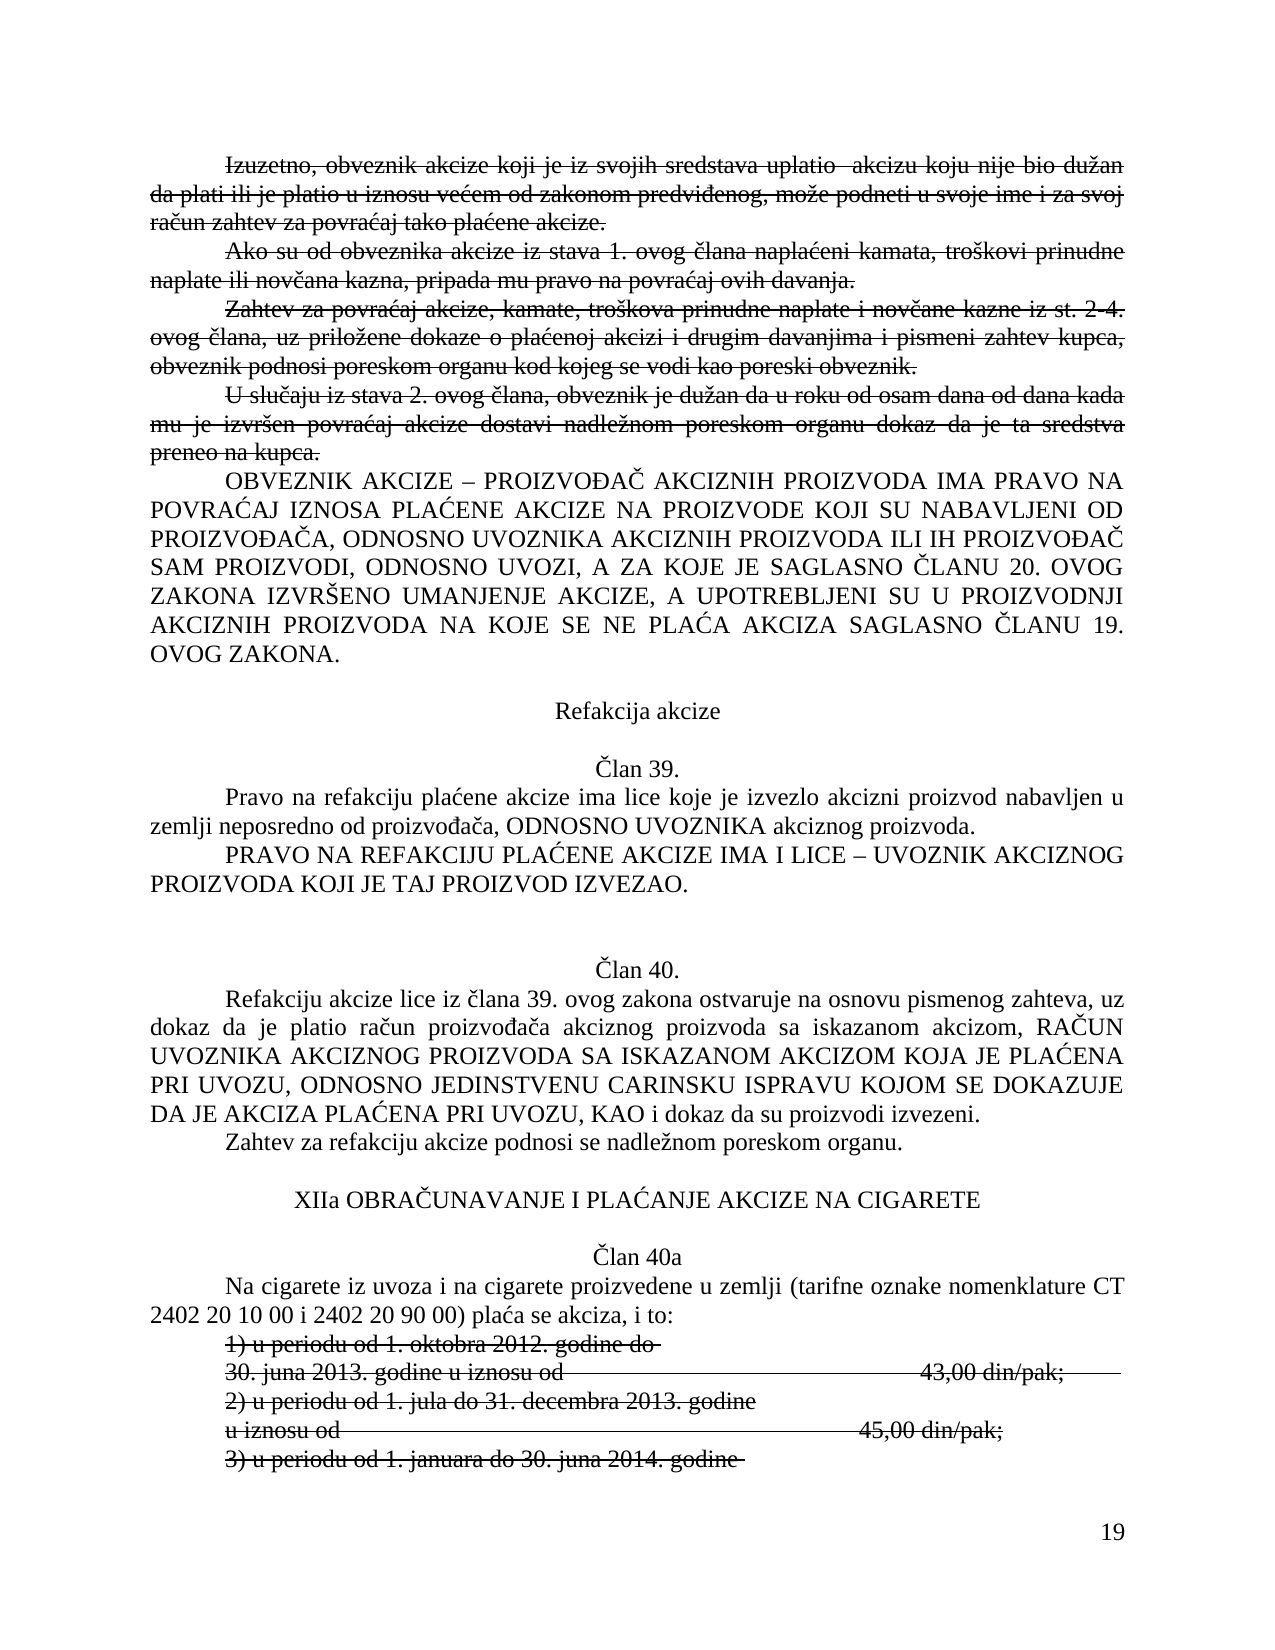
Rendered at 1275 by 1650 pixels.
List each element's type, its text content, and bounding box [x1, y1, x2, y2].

text 2) u periodu od 1. jula do 31. decembra 2013. godine [150, 1386, 1125, 1415]
text Član 39. [150, 754, 1125, 782]
text XIIa OBRAČUNAVANJE I PLAĆANJE AKCIZE NA CIGARETE [150, 1185, 1125, 1214]
text 3) u periodu od 1. januara do 30. juna 2014. godine [150, 1444, 1125, 1472]
text 1) u periodu od 1. oktobra 2012. godine do [150, 1329, 1125, 1357]
text Član 40. [150, 955, 1125, 984]
text Član 40a [150, 1242, 1125, 1271]
text Pravo na refakciju plaćene akcize ima lice koje je izvezlo akcizni proizvod nabavljen u zemlji neposredno od proizvođača, ODNOSNO UVOZNIKA akciznog proizvoda. [150, 782, 1125, 840]
text Zahtev za refakciju akcize podnosi se nadležnom poreskom organu. [150, 1127, 1125, 1156]
text PRAVO NA REFAKCIJU PLAĆENE AKCIZE IMA I LICE – UVOZNIK AKCIZNOG PROIZVODA KOJI JE TAJ PROIZVOD IZVEZAO. [150, 840, 1125, 897]
text 30. juna 2013. godine u iznosu od 43,00 din/pak; [150, 1357, 1125, 1386]
text OBVEZNIK AKCIZE – PROIZVOĐAČ AKCIZNIH PROIZVODA IMA PRAVO NA POVRAĆAJ IZNOSA PLAĆENE AKCIZE NA PROIZVODE KOJI SU NABAVLJENI OD PROIZVOĐAČA, ODNOSNO UVOZNIKA AKCIZNIH PROIZVODA ILI IH PROIZVOĐAČ SAM PROIZVODI, ODNOSNO UVOZI, A ZA KOJE JE SAGLASNO ČLANU 20. OVOG ZAKONA IZVRŠENO UMANJENJE AKCIZE, A UPOTREBLJENI SU U PROIZVODNJI AKCIZNIH PROIZVODA NA KOJE SE NE PLAĆA AKCIZA SAGLASNO ČLANU 19. OVOG ZAKONA. [150, 466, 1125, 667]
text Na cigarete iz uvoza i na cigarete proizvedene u zemlji (tarifne oznake nomenklature CT 2402 20 10 00 i 2402 20 90 00) plaća se akciza, i to: [150, 1271, 1125, 1329]
text Refakciju akcize lice iz člana 39. ovog zakona ostvaruje na osnovu pismenog zahteva, uz dokaz da je platio račun proizvođača akciznog proizvoda sa iskazanom akcizom, RAČUN UVOZNIKA AKCIZNOG PROIZVODA SA ISKAZANOM AKCIZOM KOJA JE PLAĆENA PRI UVOZU, ODNOSNO JEDINSTVENU CARINSKU ISPRAVU KOJOM SE DOKAZUJE DA JE AKCIZA PLAĆENA PRI UVOZU, KAO i dokaz da su proizvodi izvezeni. [150, 984, 1125, 1127]
text Refakcija akcize [150, 696, 1125, 725]
text Zahtev za povraćaj akcize, kamate, troškova prinudne naplate i novčane kazne iz st. 2-4. ovog člana, uz priložene dokaze o plaćenoj akcizi i drugim davanjima i pismeni zahtev kupca, obveznik podnosi poreskom organu kod kojeg se vodi kao poreski obveznik. [150, 339, 1125, 380]
text Izuzetno, obveznik akcize koji je iz svojih sredstava uplatio akcizu koju nije bio dužan da plati ili je platio u iznosu većem od zakonom predviđenog, može podneti u svoje ime i za svoj račun zahtev za povraćaj tako plaćene akcize. [150, 150, 1125, 236]
text Zahtev za povraćaj akcize, kamate, troškova prinudne naplate i novčane kazne iz st. 2-4. ovog člana, uz priložene dokaze o plaćenoj akcizi i drugim davanjima i pismeni zahtev kupca, obveznik podnosi poreskom organu kod kojeg se vodi kao poreski obveznik. [150, 294, 1125, 338]
text u iznosu od 45,00 din/pak; [150, 1415, 1125, 1444]
text U slučaju iz stava 2. ovog člana, obveznik je dužan da u roku od osam dana od dana kada mu je izvršen povraćaj akcize dostavi nadležnom poreskom organu dokaz da je ta sredstva preneo na kupca. [150, 426, 1125, 466]
text U slučaju iz stava 2. ovog člana, obveznik je dužan da u roku od osam dana od dana kada mu je izvršen povraćaj akcize dostavi nadležnom poreskom organu dokaz da je ta sredstva preneo na kupca. [150, 380, 1125, 424]
text Ako su od obveznika akcize iz stava 1. ovog člana naplaćeni kamata, troškovi prinudne naplate ili novčana kazna, pripada mu pravo na povraćaj ovih davanja. [150, 236, 1125, 294]
